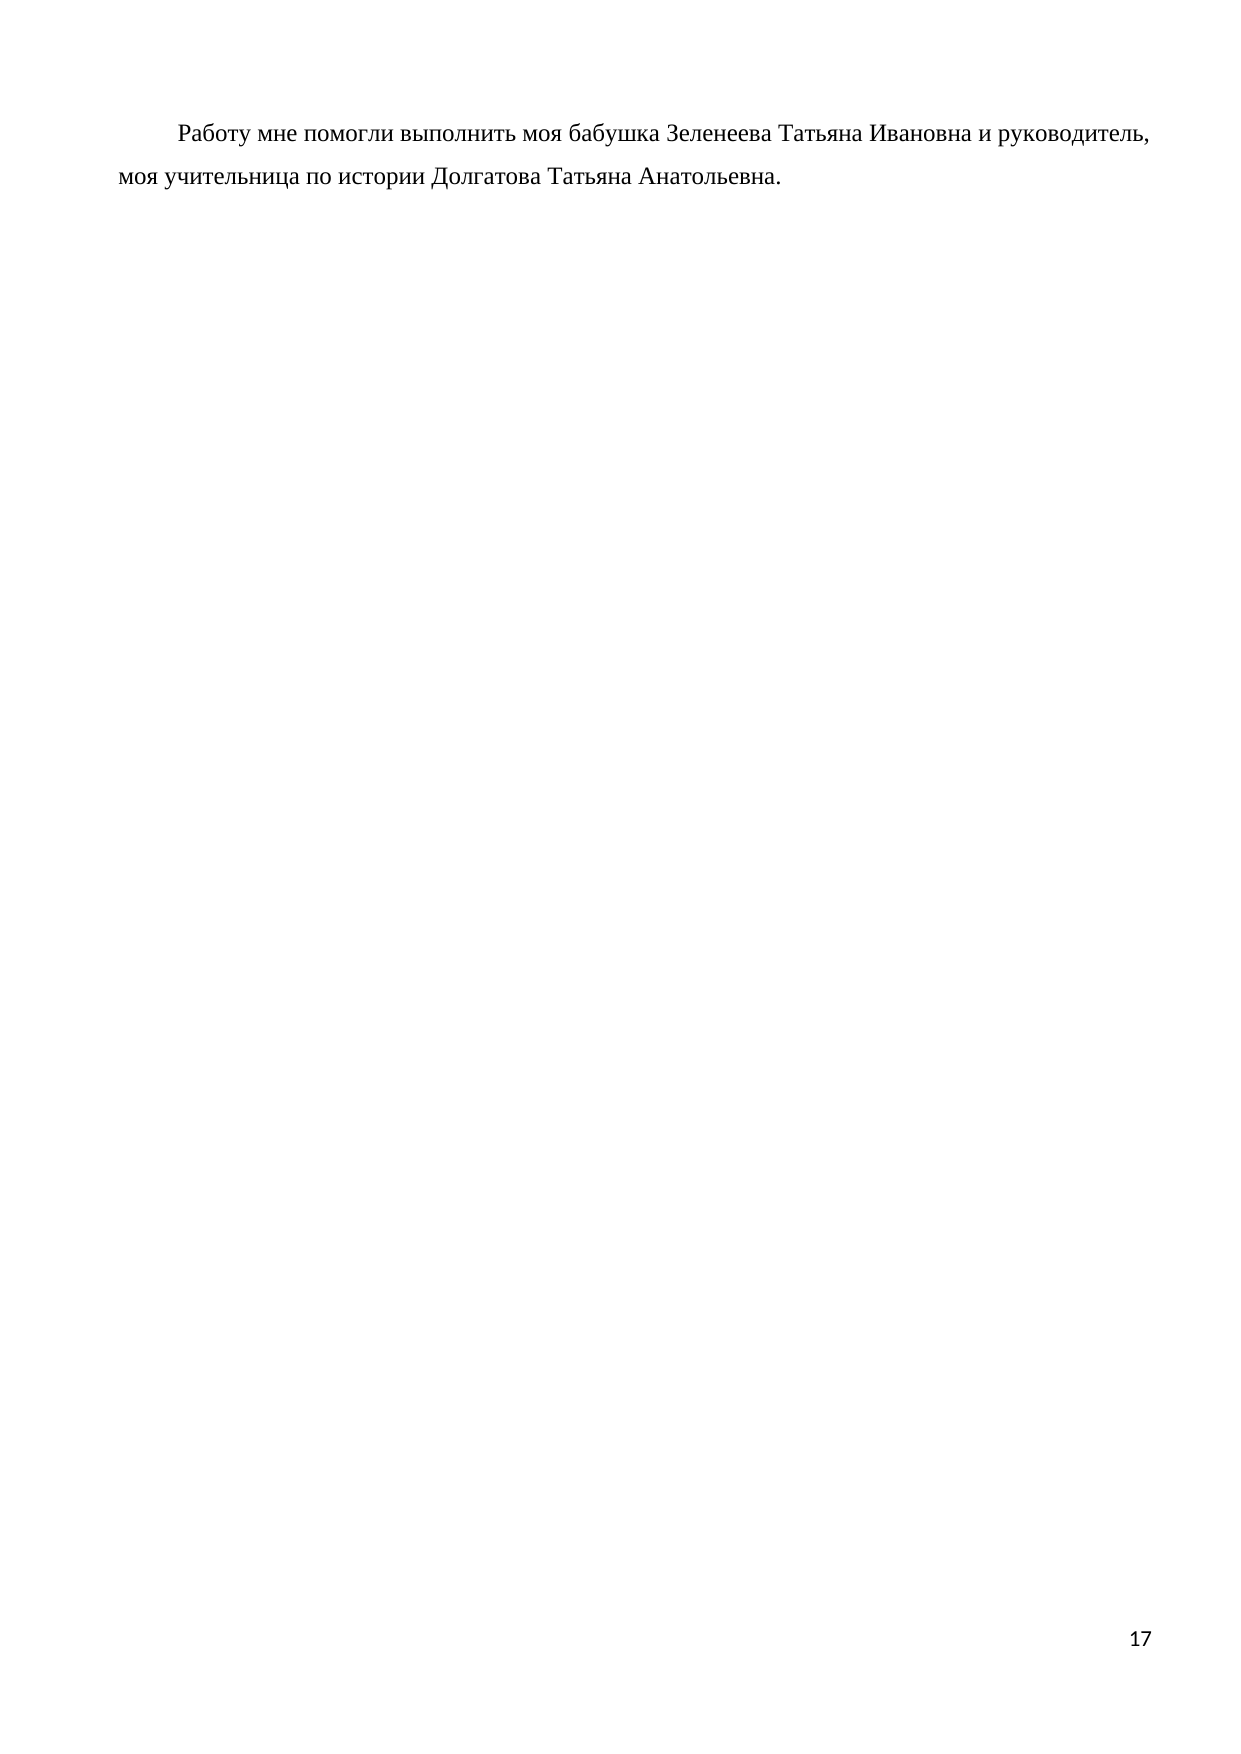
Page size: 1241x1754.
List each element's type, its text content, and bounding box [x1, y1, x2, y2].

text Работу мне помогли выполнить моя бабушка Зеленеева Татьяна Ивановна и руководитель, моя учительница по истории Долгатова Татьяна Анатольевна. [118, 118, 1152, 190]
